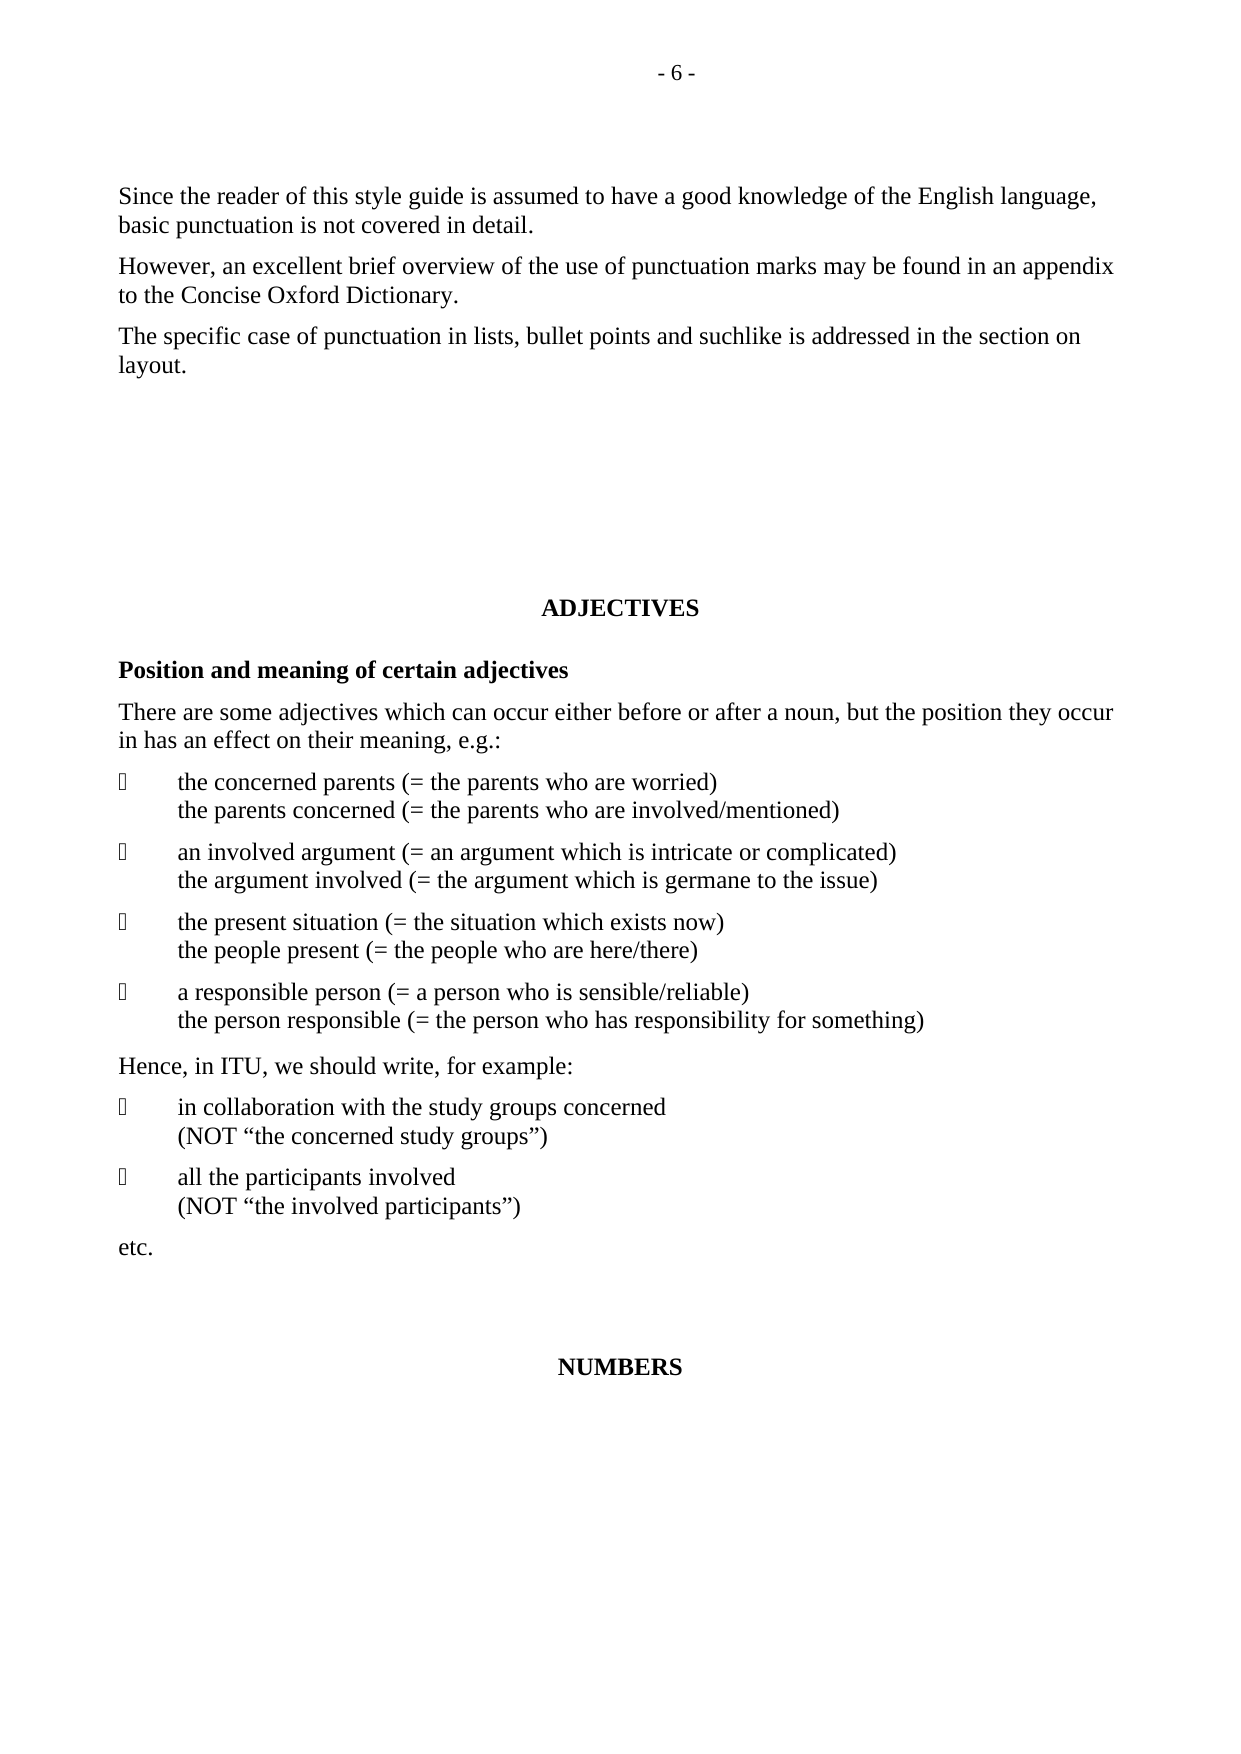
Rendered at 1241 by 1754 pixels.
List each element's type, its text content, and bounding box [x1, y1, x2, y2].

text Hence, in ITU, we should write, for example: [118, 1051, 1122, 1080]
text a responsible person (= a person who is sensible/reliable) the person responsible (= the person who has responsibility for something) [118, 977, 1122, 1034]
subtitle ADJECTIVES [118, 593, 1122, 622]
text However, an excellent brief overview of the use of punctuation marks may be found in an appendix to the Concise Oxford Dictionary. [118, 251, 1122, 308]
text etc. [118, 1232, 1122, 1261]
text an involved argument (= an argument which is intricate or complicated) the argument involved (= the argument which is germane to the issue) [118, 837, 1122, 894]
text in collaboration with the study groups concerned (NOT “the concerned study groups”) [118, 1092, 1122, 1150]
subtitle NUMBERS [118, 1352, 1122, 1381]
subtitle Position and meaning of certain adjectives [118, 656, 1122, 684]
text the present situation (= the situation which exists now) the people present (= the people who are here/there) [118, 907, 1122, 964]
title Since the reader of this style guide is assumed to have a good knowledge of the English language, basic punctuation is not covered in detail. [118, 181, 1122, 238]
text the concerned parents (= the parents who are worried) the parents concerned (= the parents who are involved/mentioned) [118, 767, 1122, 824]
text The specific case of punctuation in lists, bullet points and suchlike is addressed in the section on layout. [118, 321, 1122, 378]
text all the participants involved (NOT “the involved participants”) [118, 1162, 1122, 1220]
text There are some adjectives which can occur either before or after a noun, but the position they occur in has an effect on their meaning, e.g.: [118, 697, 1122, 754]
